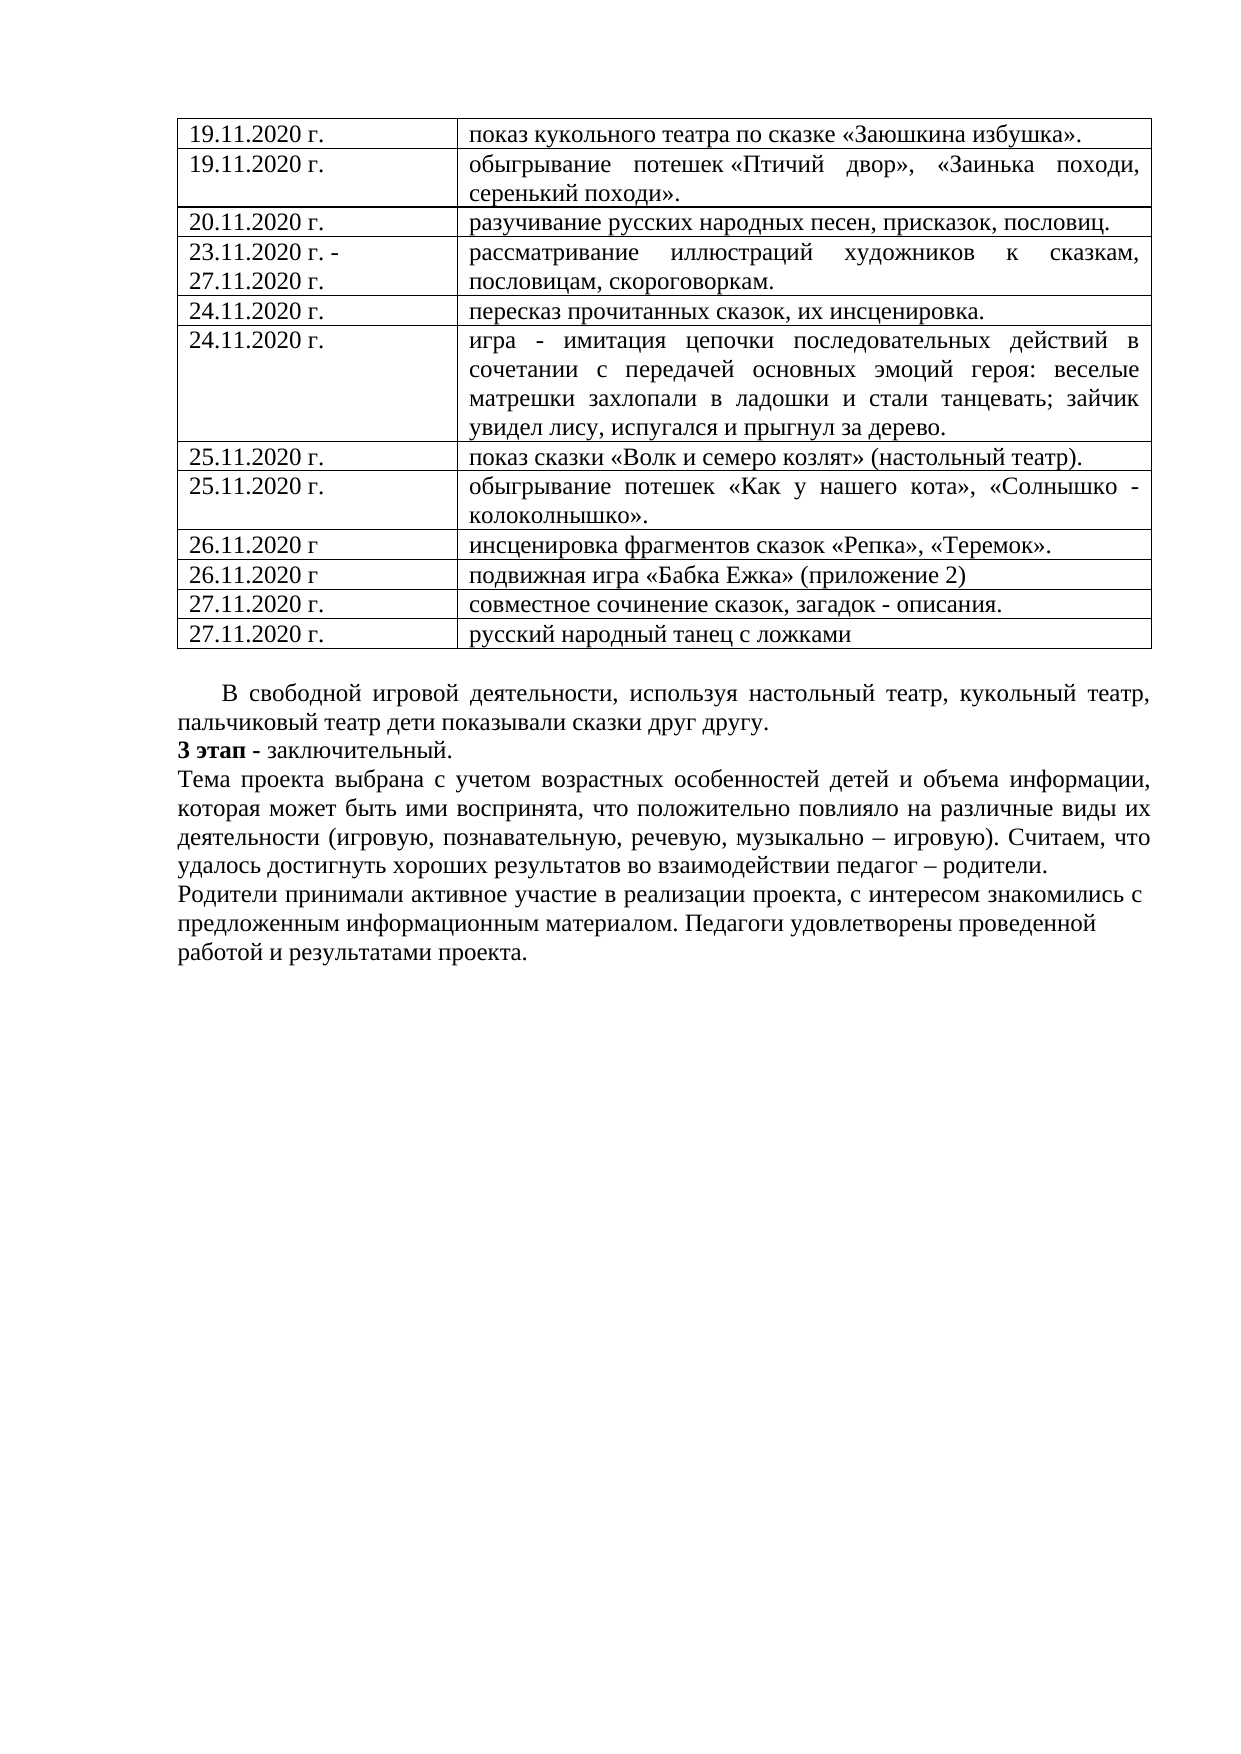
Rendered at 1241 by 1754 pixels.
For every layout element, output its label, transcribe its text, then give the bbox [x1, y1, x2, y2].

table_cell 26.11.2020 г [178, 560, 457, 588]
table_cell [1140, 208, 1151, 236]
table_cell 19.11.2020 г. [178, 149, 457, 206]
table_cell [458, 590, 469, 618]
table_cell 25.11.2020 г. [178, 442, 457, 470]
table_cell 25.11.2020 г. [178, 471, 457, 529]
table_cell 23.11.2020 г. - 27.11.2020 г. [178, 237, 457, 295]
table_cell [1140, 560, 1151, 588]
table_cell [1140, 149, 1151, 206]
table_cell 27.11.2020 г. [178, 619, 457, 648]
table_cell обыгрывание потешек «Как у нашего кота», «Солнышко - колоколнышко». [458, 471, 1151, 529]
table_cell 27.11.2020 г. [178, 590, 457, 618]
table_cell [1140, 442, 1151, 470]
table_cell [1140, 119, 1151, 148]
table_cell 20.11.2020 г. [178, 208, 457, 236]
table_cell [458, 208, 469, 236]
table_cell русский народный танец с ложками [458, 619, 1151, 648]
text Родители принимали активное участие в реализации проекта, с интересом знакомились с предложенным информационным материалом. Педагоги удовлетворены проведенной [177, 879, 1152, 937]
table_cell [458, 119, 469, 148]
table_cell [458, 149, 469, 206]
table_cell 24.11.2020 г. [178, 296, 457, 324]
table_cell инсценировка фрагментов сказок «Репка», «Теремок». [458, 530, 1151, 559]
table_cell 26.11.2020 г [178, 530, 457, 559]
table_cell пересказ прочитанных сказок, их инсценировка. [458, 296, 1151, 324]
text Тема проекта выбрана с учетом возрастных особенностей детей и объема информации, которая может быть ими воспринята, что положительно повлияло на различные виды их деятельности (игровую, познавательную, речевую, музыкально – игровую). Считаем, что удалось достигнуть хороших результатов во взаимодействии педагог – родители. [177, 764, 1152, 879]
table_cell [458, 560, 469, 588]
text В свободной игровой деятельности, используя настольный театр, кукольный театр, пальчиковый театр дети показывали сказки друг другу. [177, 678, 1152, 735]
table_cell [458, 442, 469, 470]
table_cell игра - имитация цепочки последовательных действий в сочетании с передачей основных эмоций героя: веселые матрешки захлопали в ладошки и стали танцевать; зайчик увидел лису, испугался и прыгнул за дерево. [458, 326, 1151, 441]
table_cell 24.11.2020 г. [178, 326, 457, 441]
table_cell рассматривание иллюстраций художников к сказкам, пословицам, скороговоркам. [458, 237, 1151, 295]
text 3 этап - заключительный. [177, 735, 1152, 764]
table_cell 19.11.2020 г. [178, 119, 457, 148]
text работой и результатами проекта. [177, 937, 1152, 965]
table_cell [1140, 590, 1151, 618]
